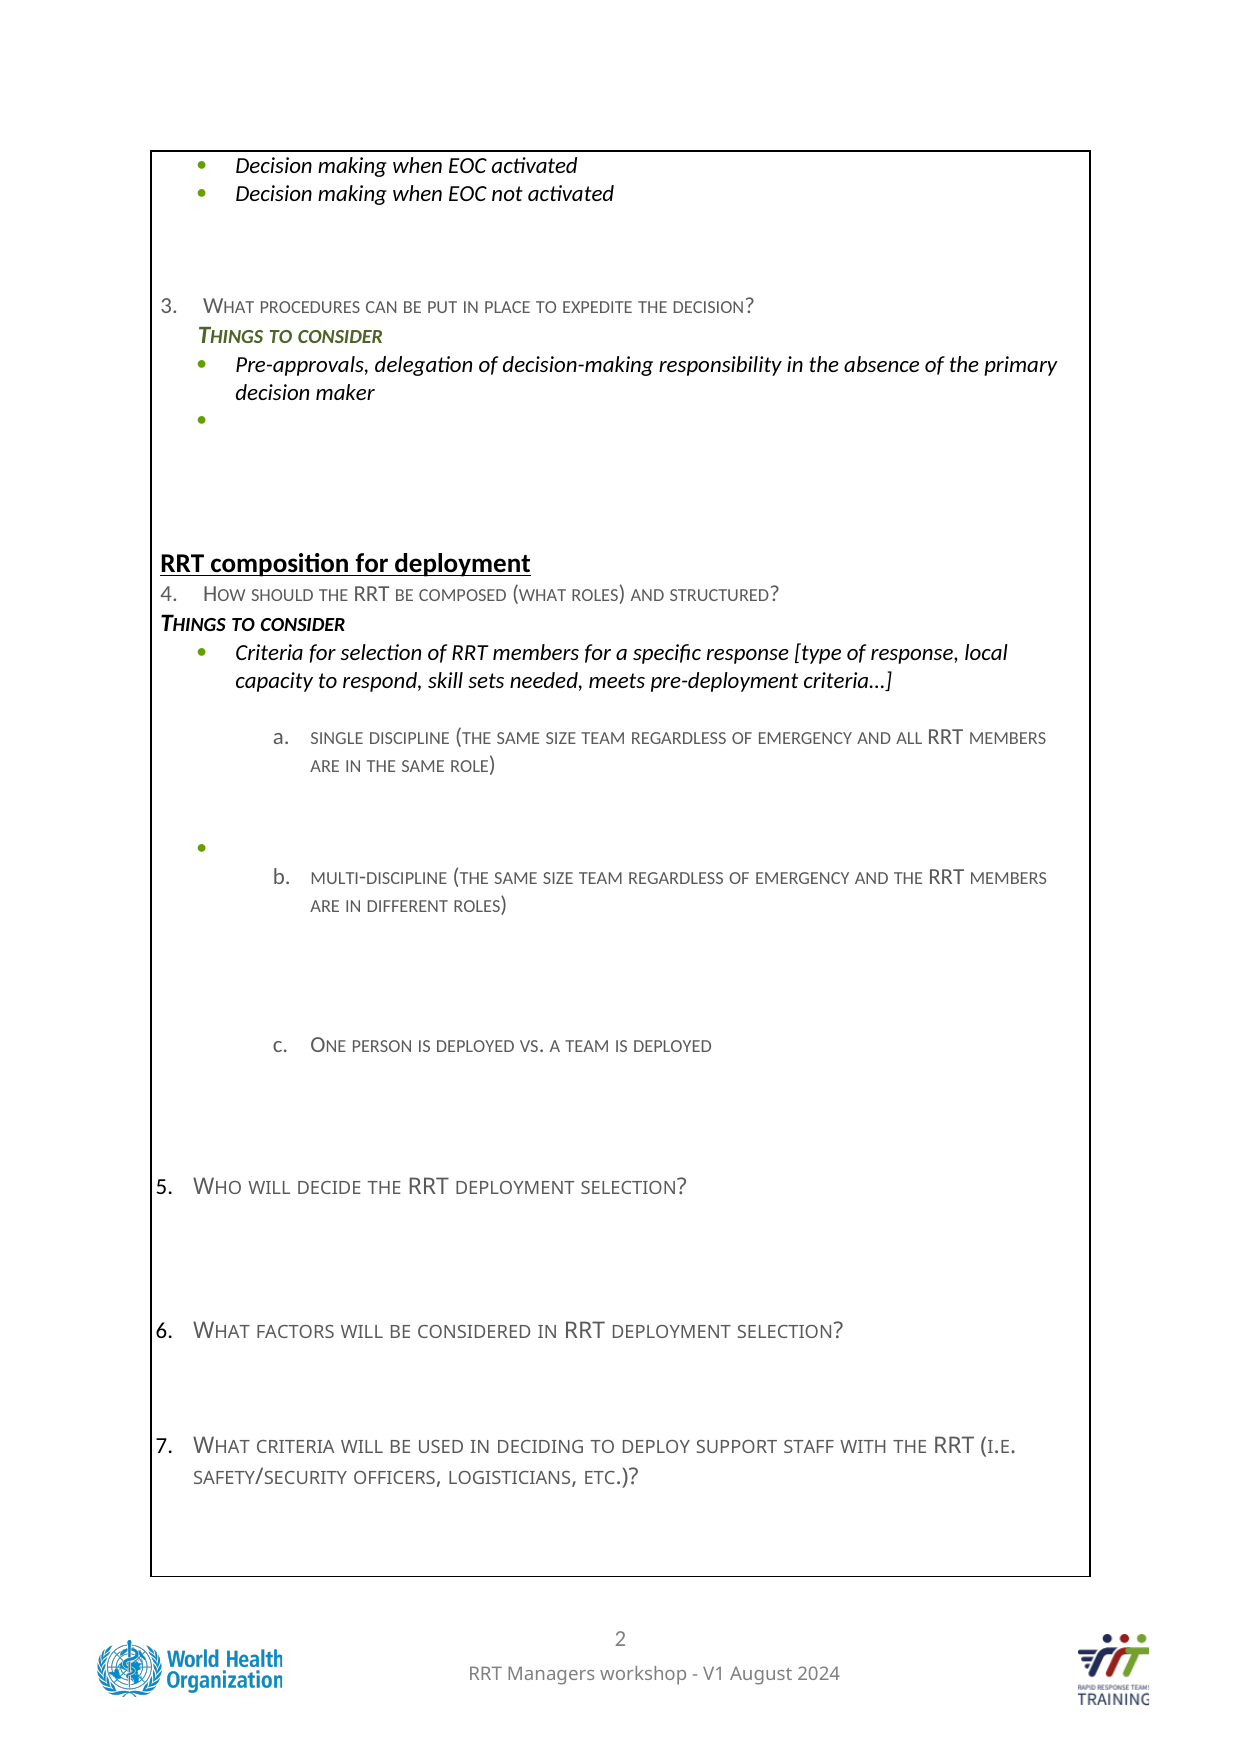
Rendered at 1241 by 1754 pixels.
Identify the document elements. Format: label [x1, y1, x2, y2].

picture [97, 1640, 283, 1697]
table_cell [152, 152, 1089, 1576]
picture [97, 1676, 133, 1697]
